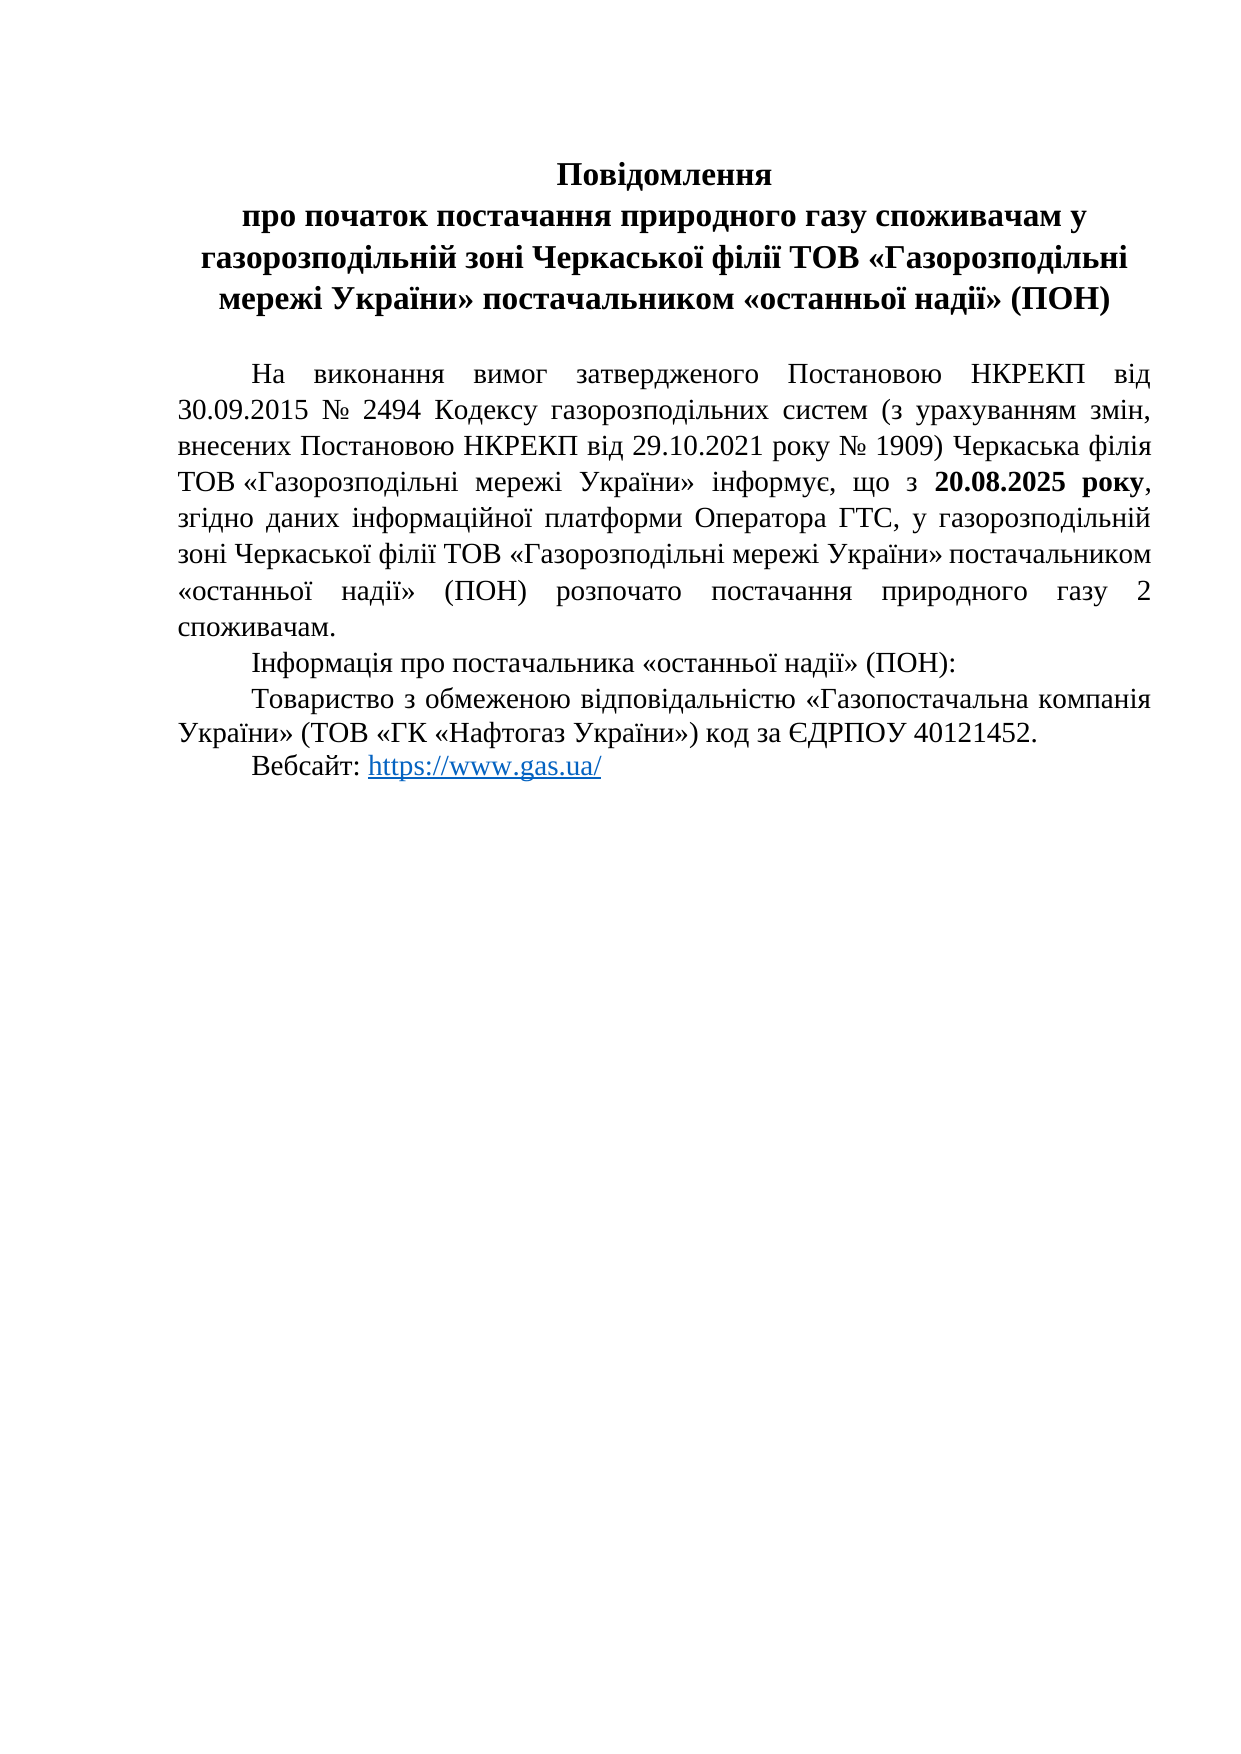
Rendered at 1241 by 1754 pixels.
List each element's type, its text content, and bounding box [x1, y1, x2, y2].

text Товариство з обмеженою відповідальністю «Газопостачальна компанія України» (ТОВ «ГК «Нафтогаз України») код за ЄДРПОУ 40121452. [177, 681, 1152, 748]
text про початок постачання природного газу споживачам у газорозподільній зоні Черкаської філії ТОВ «Газорозподільні мережі України» постачальником «останньої надії» (ПОН) [177, 196, 1152, 317]
text Повідомлення [177, 154, 1152, 193]
text Інформація про постачальника «останньої надії» (ПОН): [177, 645, 1152, 678]
text На виконання вимог затвердженого Постановою НКРЕКП від 30.09.2015 № 2494 Кодексу газорозподільних систем (з урахуванням змін, внесених Постановою НКРЕКП від 29.10.2021 року № 1909) Черкаська філія ТОВ «Газорозподільні мережі України» інформує, що з 20.08.2025 року, згідно даних інформаційної платформи Оператора ГТС, у газорозподільній зоні Черкаської філії ТОВ «Газорозподільні мережі України» постачальником «останньої надії» (ПОН) розпочато постачання природного газу 2 споживачам. [177, 356, 1152, 642]
text Вебсайт: https://www.gas.ua/ [177, 748, 1152, 782]
